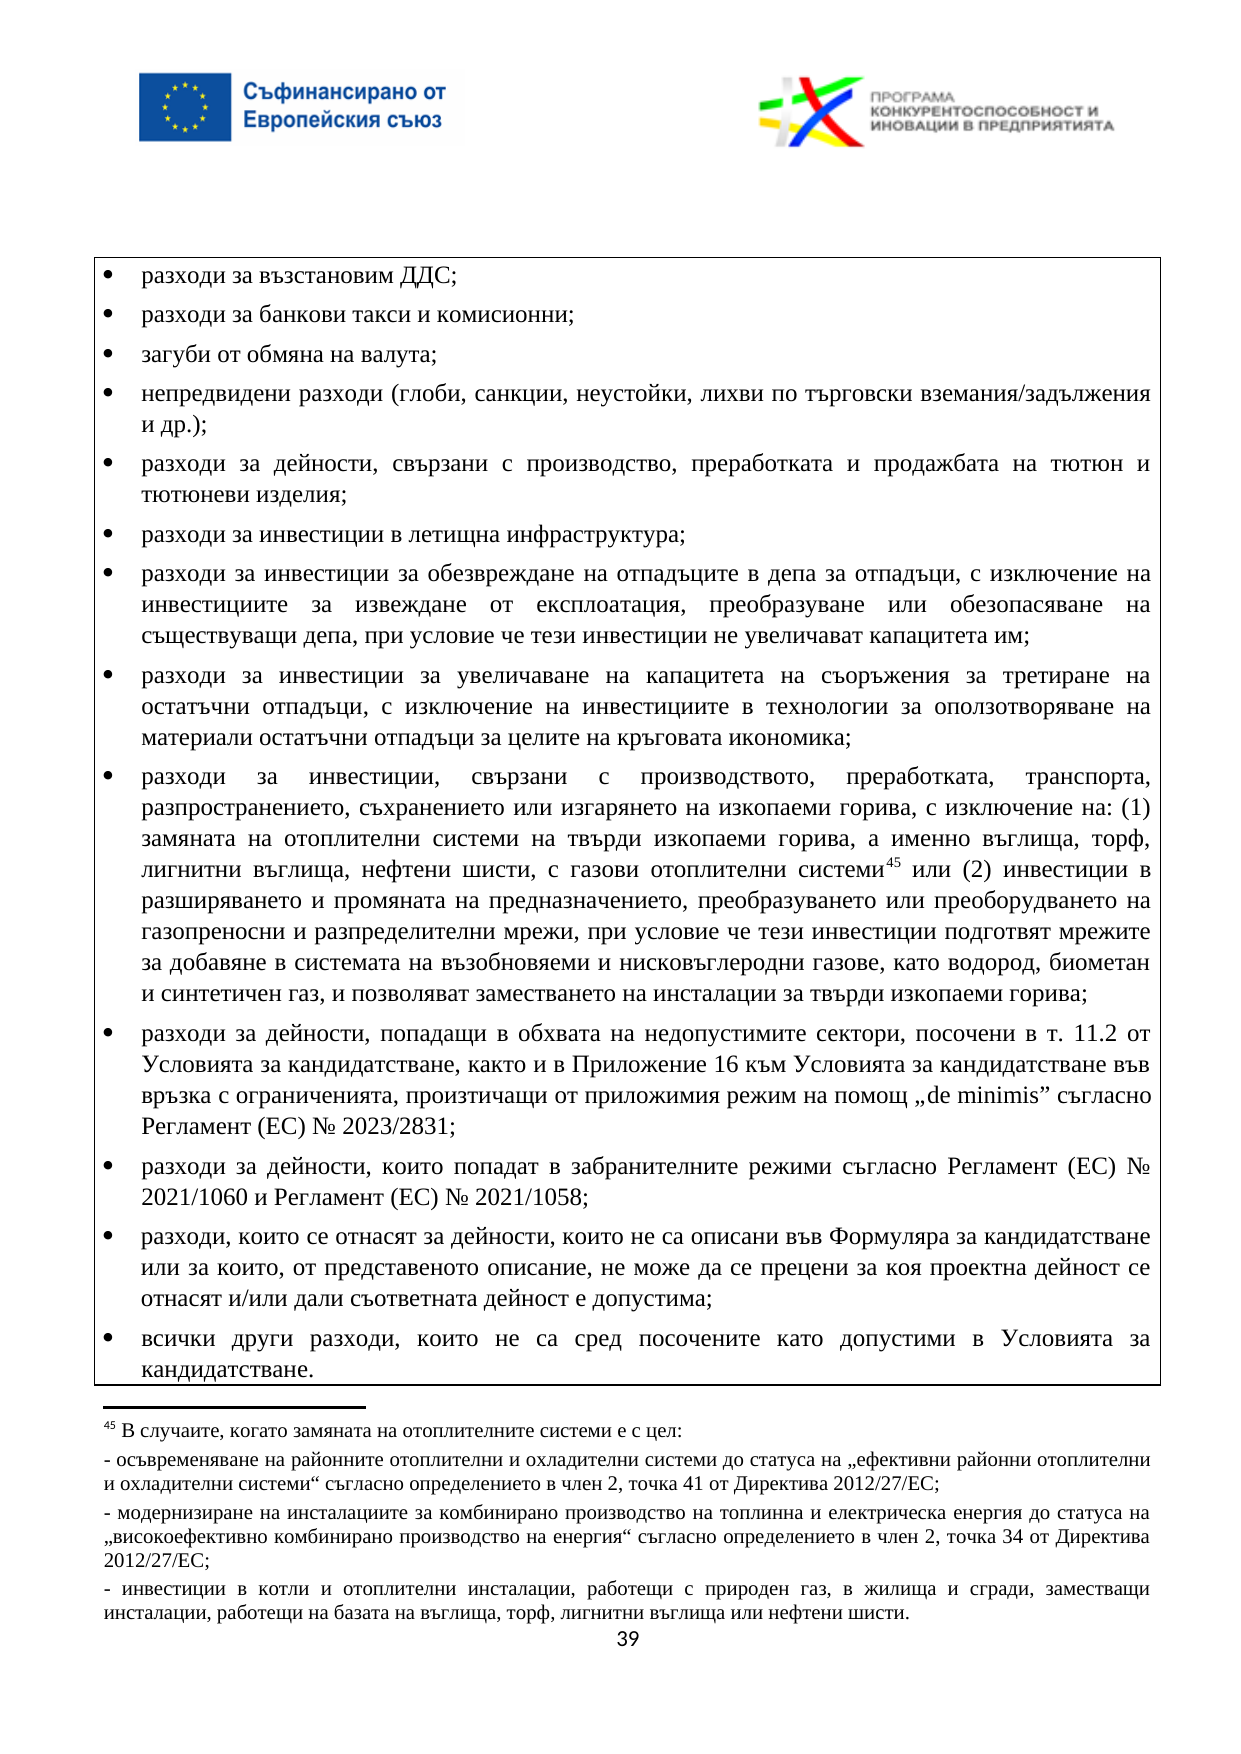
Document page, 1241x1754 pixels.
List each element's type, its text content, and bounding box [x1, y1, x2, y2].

list разходи за банкови такси и комисионни; [95, 296, 1160, 328]
list разходи за дейности, попадащи в обхвата на недопустимите сектори, посочени в т. 11.2 от Условията за кандидатстване, както и в Приложение 16 към Условията за кандидатстване във връзка с ограниченията, произтичащи от приложимия режим на помощ „de minimis” съгласно Регламент (ЕС) № 2023/2831; [95, 1015, 1160, 1140]
picture [757, 69, 1118, 156]
list разходи за инвестиции за обезвреждане на отпадъците в депа за отпадъци, с изключение на инвестициите за извеждане от експлоатация, преобразуване или обезопасяване на съществуващи депа, при условие че тези инвестиции не увеличават капацитета им; [95, 555, 1160, 649]
picture [135, 69, 466, 146]
list загуби от обмяна на валута; [95, 336, 1160, 367]
list разходи за дейности, свързани с производство, преработката и продажбата на тютюн и тютюневи изделия; [95, 445, 1160, 508]
list разходи за дейности, които попадат в забранителните режими съгласно Регламент (ЕС) № 2021/1060 и Регламент (ЕС) № 2021/1058; [95, 1148, 1160, 1211]
list разходи за възстановим ДДС; [95, 258, 1160, 289]
list разходи, които се отнасят за дейности, които не са описани във Формуляра за кандидатстване или за които, от представеното описание, не може да се прецени за коя проектна дейност се отнасят и/или дали съответната дейност е допустима; [95, 1218, 1160, 1312]
list разходи за инвестиции, свързани с производството, преработката, транспорта, разпространението, съхранението или изгарянето на изкопаеми горива, с изключение на: (1) замяната на отоплителни системи на твърди изкопаеми горива, а именно въглища, торф, лигнитни въглища, нефтени шисти, с газови отоплителни системи или (2) инвестиции в разширяването и промяната на предназначението, преобразуването или преоборудването на газопреносни и разпределителни мрежи, при условие че тези инвестиции подготвят мрежите за добавяне в системата на възобновяеми и нисковъглеродни газове, като водород, биометан и синтетичен газ, и позволяват заместването на инсталации за твърди изкопаеми горива; [95, 758, 1160, 1007]
list разходи за инвестиции за увеличаване на капацитета на съоръжения за третиране на остатъчни отпадъци, с изключение на инвестициите в технологии за оползотворяване на материали остатъчни отпадъци за целите на кръговата икономика; [95, 657, 1160, 751]
list непредвидени разходи (глоби, санкции, неустойки, лихви по търговски вземания/задължения и др.); [95, 375, 1160, 438]
list разходи за инвестиции в летищна инфраструктура; [95, 516, 1160, 548]
list всички други разходи, които не са сред посочените като допустими в Условията за кандидатстване. [95, 1319, 1160, 1384]
